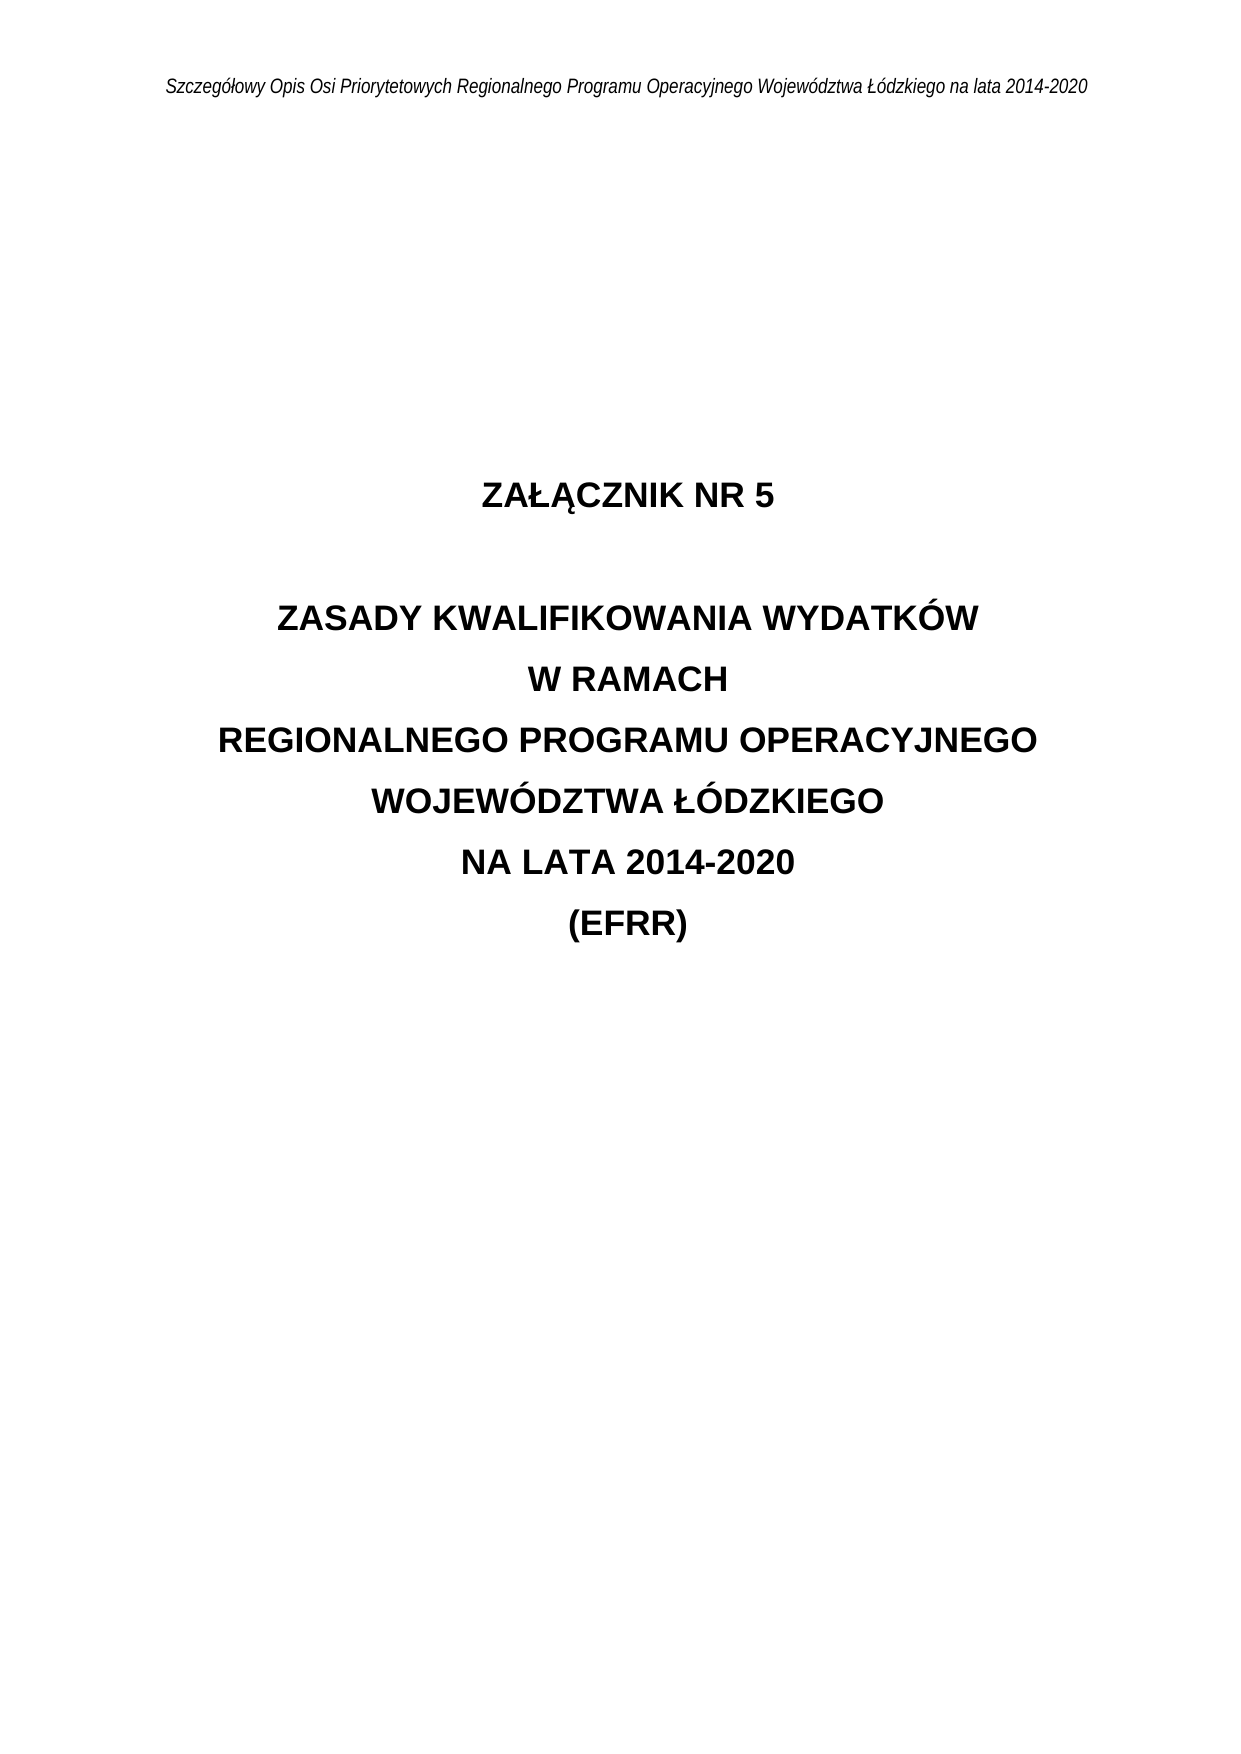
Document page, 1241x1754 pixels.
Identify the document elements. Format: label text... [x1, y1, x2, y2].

text W RAMACH [148, 658, 1108, 698]
text ZAŁĄCZNIK NR 5 [148, 474, 1108, 515]
text ZASADY KWALIFIKOWANIA WYDATKÓW [148, 597, 1108, 637]
text (EFRR) [148, 902, 1108, 943]
text REGIONALNEGO PROGRAMU OPERACYJNEGO WOJEWÓDZTWA ŁÓDZKIEGO [148, 719, 1108, 821]
text NA LATA 2014-2020 [148, 841, 1108, 882]
